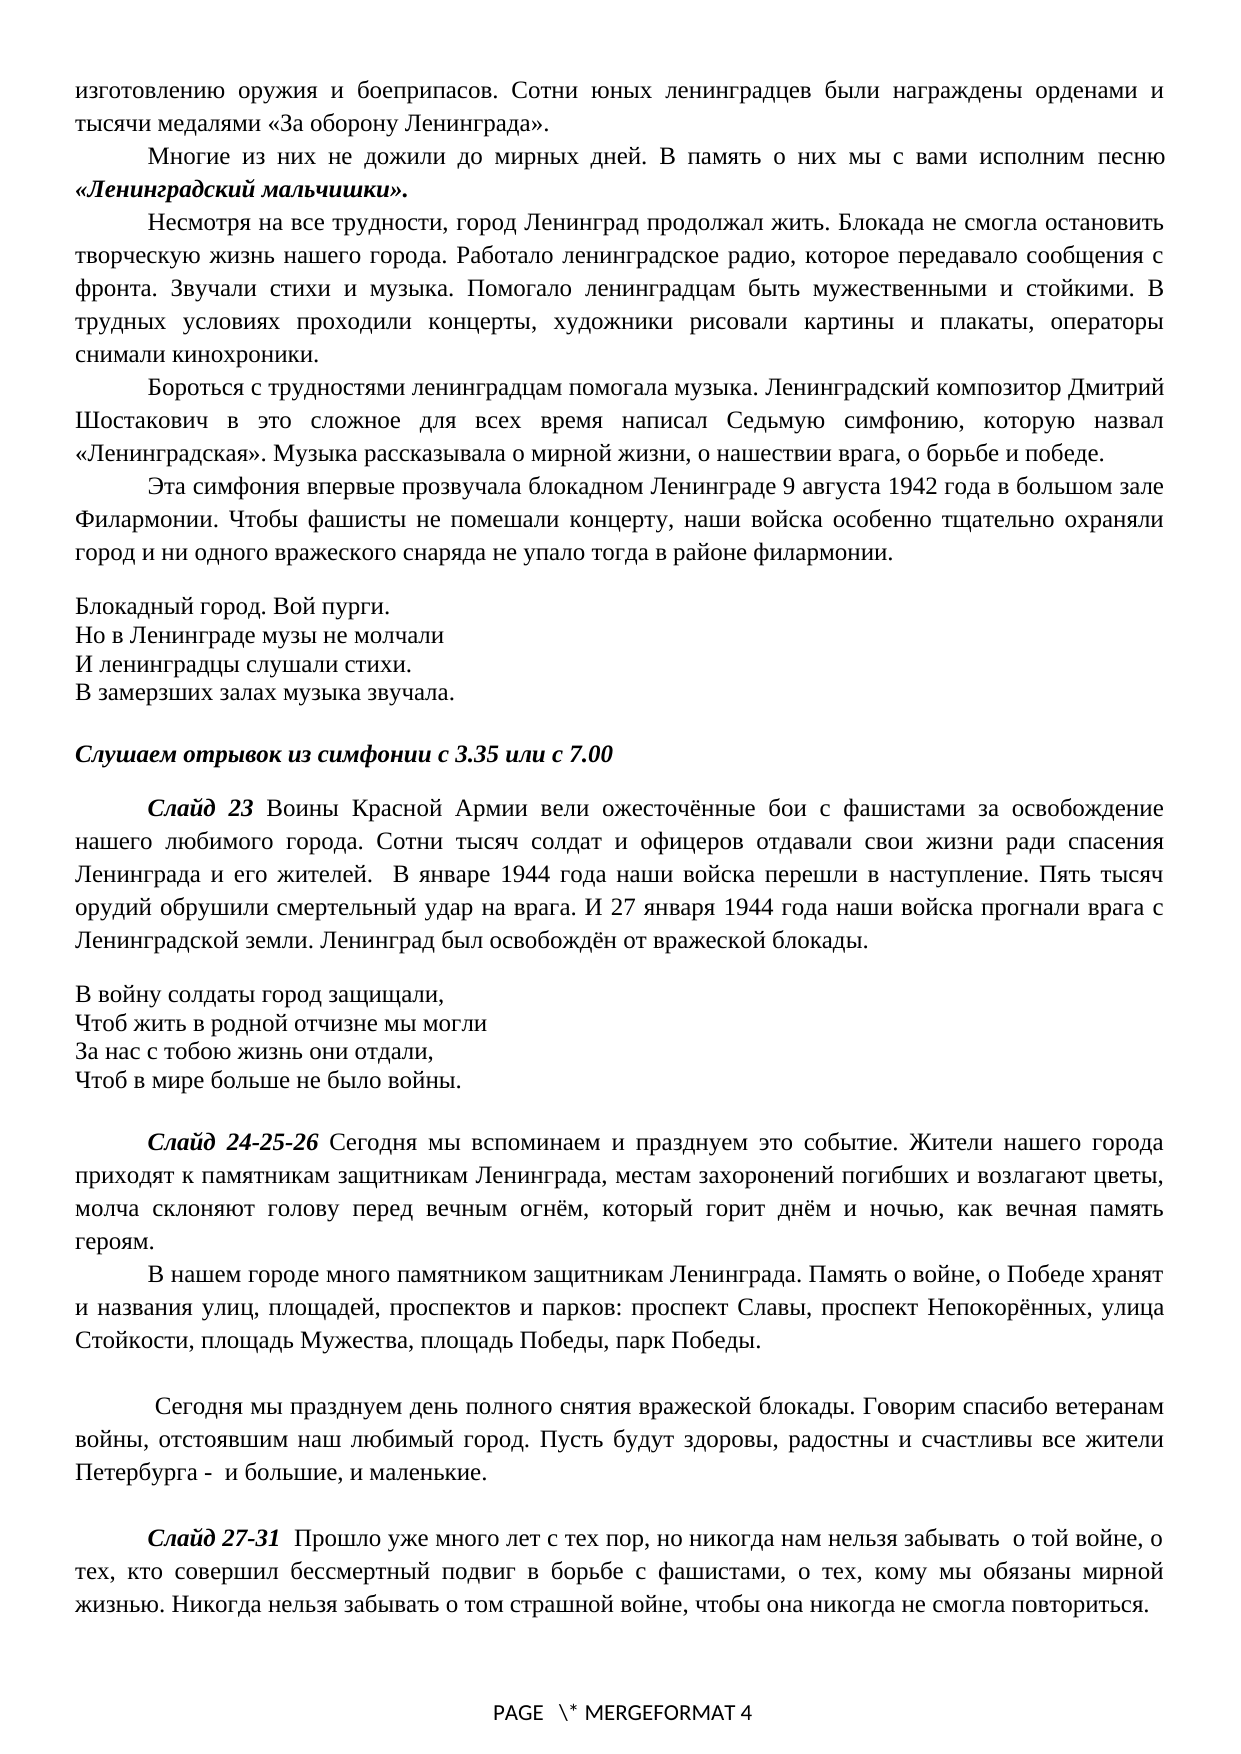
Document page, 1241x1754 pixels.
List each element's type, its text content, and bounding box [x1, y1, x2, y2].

list Многие из них не дожили до мирных дней. В память о них мы с вами исполним песню «Ленинградский мальчишки». [75, 141, 1165, 203]
text Слушаем отрывок из симфонии с 3.35 или с 7.00 [75, 706, 1165, 768]
text Чтоб жить в родной отчизне мы могли [75, 1008, 1165, 1036]
list Сегодня мы празднуем день полного снятия вражеской блокады. Говорим спасибо ветеранам войны, отстоявшим наш любимый город. Пусть будут здоровы, радостны и счастливы все жители Петербурга - и большие, и маленькие. [75, 1391, 1165, 1486]
list Несмотря на все трудности, город Ленинград продолжал жить. Блокада не смогла остановить творческую жизнь нашего города. Работало ленинградское радио, которое передавало сообщения с фронта. Звучали стихи и музыка. Помогало ленинградцам быть мужественными и стойкими. В трудных условиях проходили концерты, художники рисовали картины и плакаты, операторы снимали кинохроники. [75, 207, 1165, 368]
list Слайд 24-25-26 Сегодня мы вспоминаем и празднуем это событие. Жители нашего города приходят к памятникам защитникам Ленинграда, местам захоронений погибших и возлагают цветы, молча склоняют голову перед вечным огнём, который горит днём и ночью, как вечная память героям. [75, 1127, 1165, 1255]
text Блокадный город. Вой пурги. [75, 591, 1165, 620]
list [75, 75, 1165, 137]
text Но в Ленинграде музы не молчали [75, 620, 1165, 649]
text Чтоб в мире больше не было войны. [75, 1065, 1165, 1094]
list В нашем городе много памятником защитникам Ленинграда. Память о войне, о Победе хранят и названия улиц, площадей, проспектов и парков: проспект Славы, проспект Непокорённых, улица Стойкости, площадь Мужества, площадь Победы, парк Победы. [75, 1259, 1165, 1354]
text За нас с тобою жизнь они отдали, [75, 1036, 1165, 1065]
list Слайд 23 Воины Красной Армии вели ожесточённые бои с фашистами за освобождение нашего любимого города. Сотни тысяч солдат и офицеров отдавали свои жизни ради спасения Ленинграда и его жителей. В январе 1944 года наши войска перешли в наступление. Пять тысяч орудий обрушили смертельный удар на врага. И 27 января 1944 года наши войска прогнали врага с Ленинградской земли. Ленинград был освобождён от вражеской блокады. [75, 793, 1165, 954]
list Слайд 27-31 Прошло уже много лет с тех пор, но никогда нам нельзя забывать о той войне, о тех, кто совершил бессмертный подвиг в борьбе с фашистами, о тех, кому мы обязаны мирной жизнью. Никогда нельзя забывать о том страшной войне, чтобы она никогда не смогла повториться. [75, 1523, 1165, 1618]
text И ленинградцы слушали стихи. [75, 649, 1165, 677]
list Бороться с трудностями ленинградцам помогала музыка. Ленинградский композитор Дмитрий Шостакович в это сложное для всех время написал Седьмую симфонию, которую назвал «Ленинградская». Музыка рассказывала о мирной жизни, о нашествии врага, о борьбе и победе. [75, 372, 1165, 467]
text В замерзших залах музыка звучала. [75, 677, 1165, 706]
text В войну солдаты город защищали, [75, 979, 1165, 1008]
list Эта симфония впервые прозвучала блокадном Ленинграде 9 августа 1942 года в большом зале Филармонии. Чтобы фашисты не помешали концерту, наши войска особенно тщательно охраняли город и ни одного вражеского снаряда не упало тогда в районе филармонии. [75, 471, 1165, 566]
